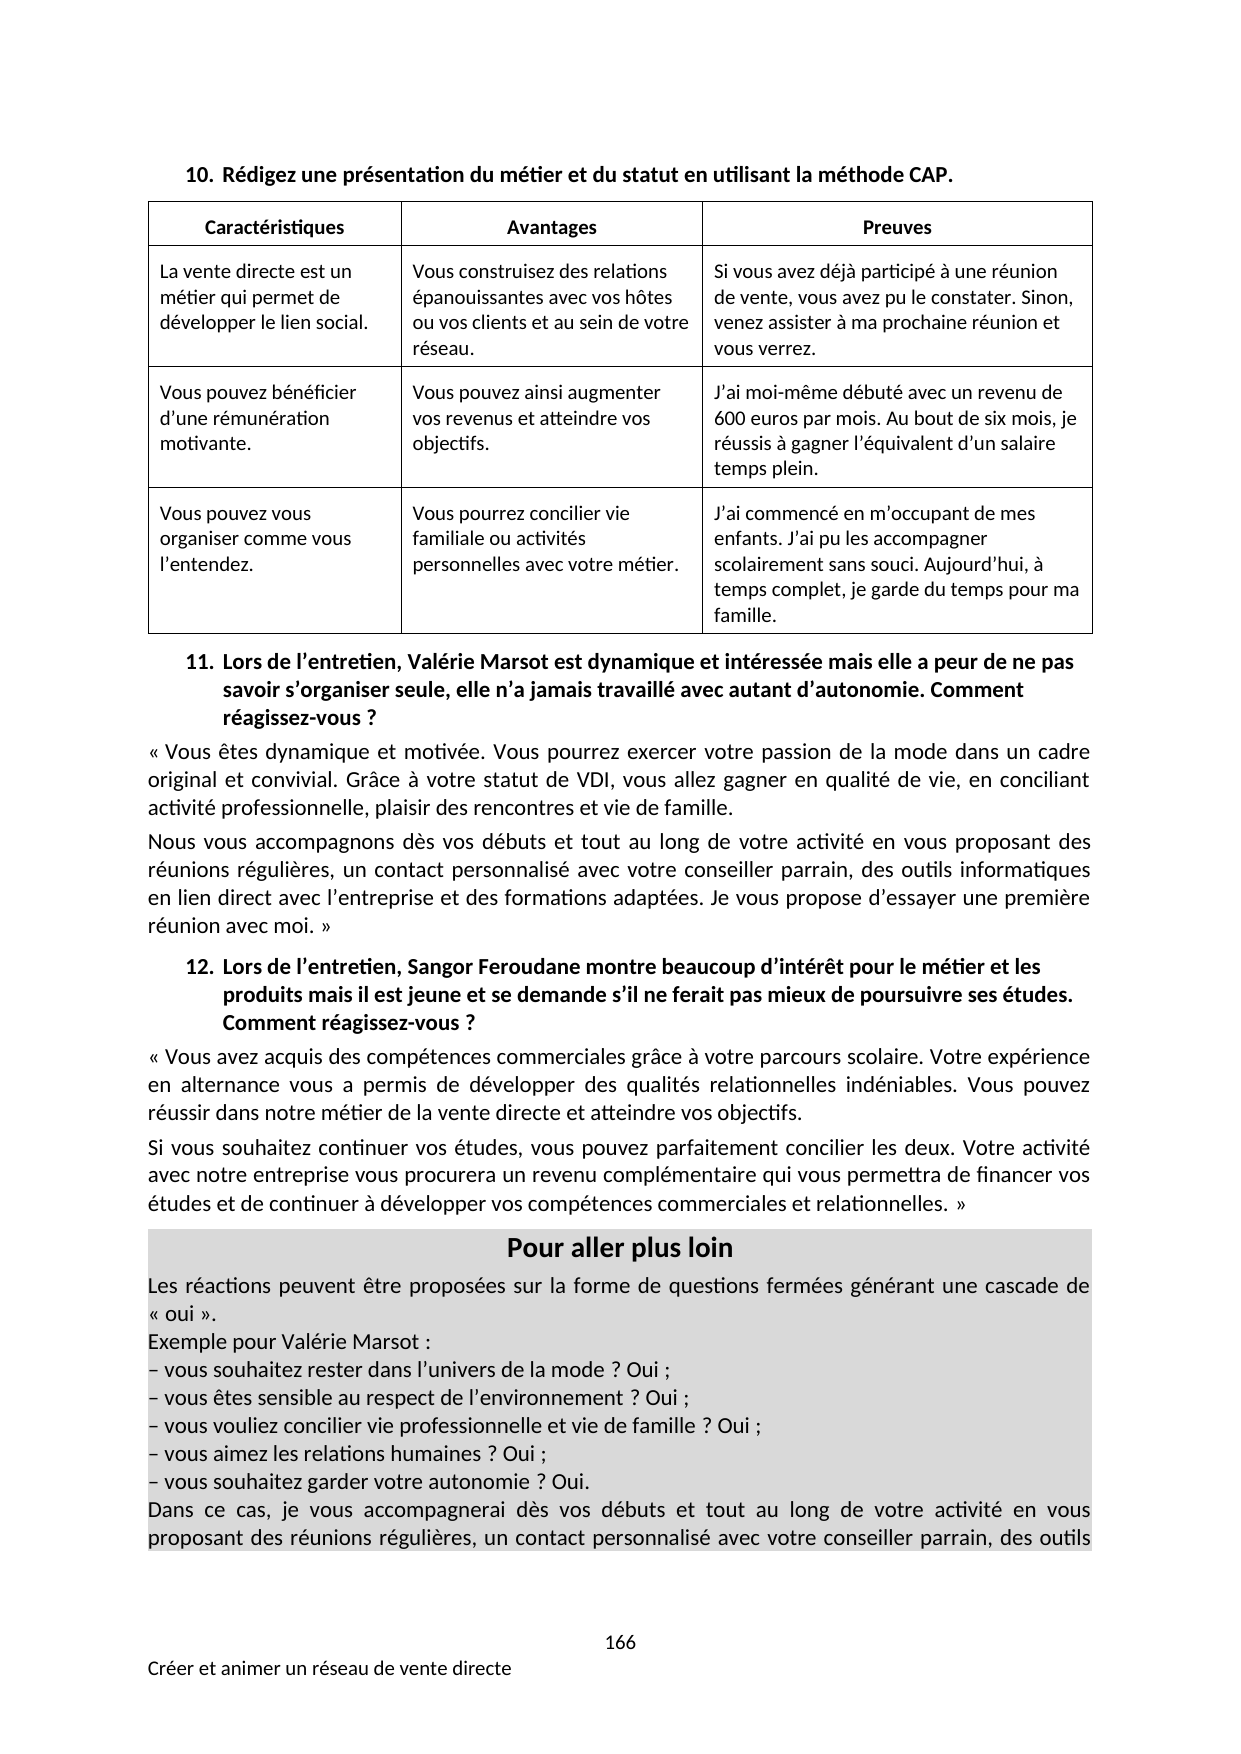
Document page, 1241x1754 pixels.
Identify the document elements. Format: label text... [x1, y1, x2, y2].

text – vous êtes sensible au respect de l’environnement ? Oui ; [148, 1383, 1092, 1411]
table_cell Vous pourrez concilier vie familiale ou activités personnelles avec votre métier. [402, 488, 702, 633]
text Lors de l’entretien, Sangor Feroudane montre beaucoup d’intérêt pour le métier et les produits mais il est jeune et se demande s’il ne ferait pas mieux de poursuivre ses études. Comment réagissez-vous ? [185, 952, 1092, 1036]
table_cell La vente directe est un métier qui permet de développer le lien social. [149, 246, 401, 366]
text Lors de l’entretien, Valérie Marsot est dynamique et intéressée mais elle a peur de ne pas savoir s’organiser seule, elle n’a jamais travaillé avec autant d’autonomie. Comment réagissez-vous ? [185, 647, 1092, 731]
table_cell Vous construisez des relations épanouissantes avec vos hôtes ou vos clients et au sein de votre réseau. [402, 246, 702, 366]
table_cell Vous pouvez vous organiser comme vous l’entendez. [149, 488, 401, 633]
table_header Caractéristiques [149, 202, 401, 245]
text « Vous avez acquis des compétences commerciales grâce à votre parcours scolaire. Votre expérience en alternance vous a permis de développer des qualités relationnelles indéniables. Vous pouvez réussir dans notre métier de la vente directe et atteindre vos objectifs. [148, 1042, 1092, 1126]
table_header Avantages [402, 202, 702, 245]
text « Vous êtes dynamique et motivée. Vous pourrez exercer votre passion de la mode dans un cadre original et convivial. Grâce à votre statut de VDI, vous allez gagner en qualité de vie, en conciliant activité professionnelle, plaisir des rencontres et vie de famille. [148, 737, 1092, 821]
text Les réactions peuvent être proposées sur la forme de questions fermées générant une cascade de « oui ». [148, 1271, 1092, 1327]
text Pour aller plus loin [148, 1229, 1092, 1265]
table_cell J’ai moi-même débuté avec un revenu de 600 euros par mois. Au bout de six mois, je réussis à gagner l’équivalent d’un salaire temps plein. [703, 367, 1092, 487]
table_cell Vous pouvez bénéficier d’une rémunération motivante. [149, 367, 401, 487]
table_cell Si vous avez déjà participé à une réunion de vente, vous avez pu le constater. Sinon, venez assister à ma prochaine réunion et vous verrez. [703, 246, 1092, 366]
table_cell J’ai commencé en m’occupant de mes enfants. J’ai pu les accompagner scolairement sans souci. Aujourd’hui, à temps complet, je garde du temps pour ma famille. [703, 488, 1092, 633]
text – vous souhaitez rester dans l’univers de la mode ? Oui ; [148, 1355, 1092, 1383]
text Si vous souhaitez continuer vos études, vous pouvez parfaitement concilier les deux. Votre activité avec notre entreprise vous procurera un revenu complémentaire qui vous permettra de financer vos études et de continuer à développer vos compétences commerciales et relationnelles. » [148, 1133, 1092, 1217]
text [148, 1495, 1092, 1551]
text Rédigez une présentation du métier et du statut en utilisant la méthode CAP. [185, 160, 1092, 188]
table_cell Vous pouvez ainsi augmenter vos revenus et atteindre vos objectifs. [402, 367, 702, 487]
text Nous vous accompagnons dès vos débuts et tout au long de votre activité en vous proposant des réunions régulières, un contact personnalisé avec votre conseiller parrain, des outils informatiques en lien direct avec l’entreprise et des formations adaptées. Je vous propose d’essayer une première réunion avec moi. » [148, 827, 1092, 939]
table_header Preuves [703, 202, 1092, 245]
text Exemple pour Valérie Marsot : [148, 1327, 1092, 1355]
text – vous vouliez concilier vie professionnelle et vie de famille ? Oui ; [148, 1411, 1092, 1439]
text – vous souhaitez garder votre autonomie ? Oui. [148, 1467, 1092, 1495]
text – vous aimez les relations humaines ? Oui ; [148, 1439, 1092, 1467]
